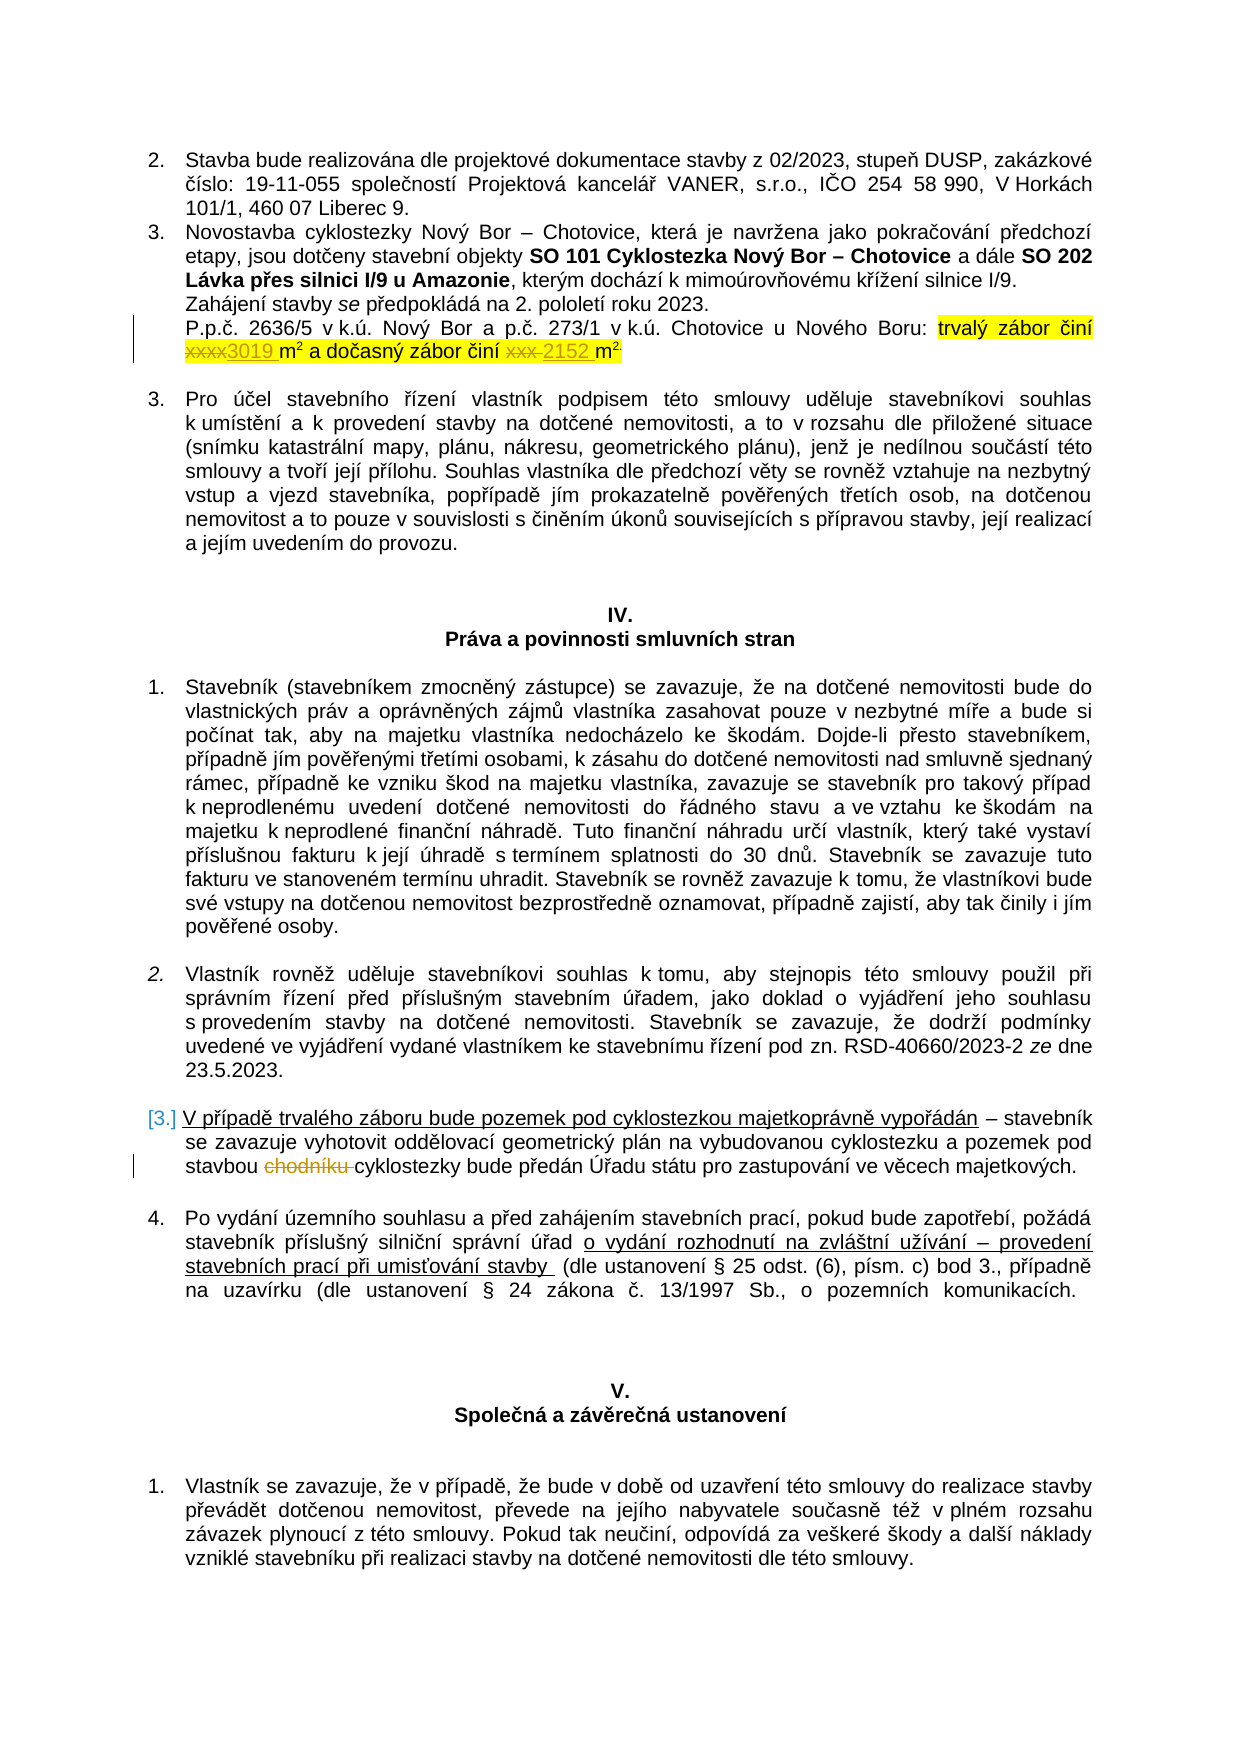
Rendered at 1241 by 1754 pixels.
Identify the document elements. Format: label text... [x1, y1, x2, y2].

text 3. Pro účel stavebního řízení vlastník podpisem této smlouvy uděluje stavebníkovi souhlas k umístění a k provedení stavby na dotčené nemovitosti, a to v rozsahu dle přiložené situace (snímku katastrální mapy, plánu, nákresu, geometrického plánu), jenž je nedílnou součástí této smlouvy a tvoří její přílohu. Souhlas vlastníka dle předchozí věty se rovněž vztahuje na nezbytný vstup a vjezd stavebníka, popřípadě jím prokazatelně pověřených třetích osob, na dotčenou nemovitost a to pouze v souvislosti s činěním úkonů souvisejících s přípravou stavby, její realizací a jejím uvedením do provozu. [148, 387, 1093, 555]
text V. [148, 1378, 1093, 1402]
text 1. Stavebník (stavebníkem zmocněný zástupce) se zavazuje, že na dotčené nemovitosti bude do vlastnických práv a oprávněných zájmů vlastníka zasahovat pouze v nezbytné míře a bude si počínat tak, aby na majetku vlastníka nedocházelo ke škodám. Dojde-li přesto stavebníkem, případně jím pověřenými třetími osobami, k zásahu do dotčené nemovitosti nad smluvně sjednaný rámec, případně ke vzniku škod na majetku vlastníka, zavazuje se stavebník pro takový případ k neprodlenému uvedení dotčené nemovitosti do řádného stavu a ve vztahu ke škodám na majetku k neprodlené finanční náhradě. Tuto finanční náhradu určí vlastník, který také vystaví příslušnou fakturu k její úhradě s termínem splatnosti do 30 dnů. Stavebník se zavazuje tuto fakturu ve stanoveném termínu uhradit. Stavebník se rovněž zavazuje k tomu, že vlastníkovi bude své vstupy na dotčenou nemovitost bezprostředně oznamovat, případně zajistí, aby tak činily i jím pověřené osoby. [148, 675, 1093, 938]
list Novostavba cyklostezky Nový Bor – Chotovice, která je navržena jako pokračování předchozí etapy, jsou dotčeny stavební objekty SO 101 Cyklostezka Nový Bor – Chotovice a dále SO 202 Lávka přes silnici I/9 u Amazonie, kterým dochází k mimoúrovňovému křížení silnice I/9. [148, 219, 1093, 291]
text Práva a povinnosti smluvních stran [148, 627, 1093, 651]
text P.p.č. 2636/5 v k.ú. Nový Bor a p.č. 273/1 v k.ú. Chotovice u Nového Boru: trvalý zábor činí m2 a dočasný zábor činí m2. [185, 315, 1093, 363]
list Vlastník rovněž uděluje stavebníkovi souhlas k tomu, aby stejnopis této smlouvy použil při správním řízení před příslušným stavebním úřadem, jako doklad o vyjádření jeho souhlasu s provedením stavby na dotčené nemovitosti. Stavebník se zavazuje, že dodrží podmínky uvedené ve vyjádření vydané vlastníkem ke stavebnímu řízení pod zn. RSD-40660/2023-2 ze dne 23.5.2023. [148, 962, 1093, 1082]
list V případě trvalého záboru bude pozemek pod cyklostezkou majetkoprávně vypořádán – stavebník se zavazuje vyhotovit oddělovací geometrický plán na vybudovanou cyklostezku a pozemek pod stavbou cyklostezky bude předán Úřadu státu pro zastupování ve věcech majetkových. [148, 1106, 1093, 1178]
text 4. Po vydání územního souhlasu a před zahájením stavebních prací, pokud bude zapotřebí, požádá stavebník příslušný silniční správní úřad o vydání rozhodnutí na zvláštní užívání – provedení stavebních prací při umisťování stavby (dle ustanovení § 25 odst. (6), písm. c) bod 3., případně na uzavírku (dle ustanovení § 24 zákona č. 13/1997 Sb., o pozemních komunikacích. [148, 1206, 1093, 1331]
text 1. Vlastník se zavazuje, že v případě, že bude v době od uzavření této smlouvy do realizace stavby převádět dotčenou nemovitost, převede na jejího nabyvatele současně též v plném rozsahu závazek plynoucí z této smlouvy. Pokud tak neučiní, odpovídá za veškeré škody a další náklady vzniklé stavebníku při realizaci stavby na dotčené nemovitosti dle této smlouvy. [148, 1474, 1093, 1570]
text Zahájení stavby se předpokládá na 2. pololetí roku 2023. [185, 291, 1093, 315]
list Stavba bude realizována dle projektové dokumentace stavby z 02/2023, stupeň DUSP, zakázkové číslo: 19-11-055 společností Projektová kancelář VANER, s.r.o., IČO 254 58 990, V Horkách 101/1, 460 07 Liberec 9. [148, 148, 1093, 219]
text IV. [148, 603, 1093, 627]
text Společná a závěrečná ustanovení [148, 1402, 1093, 1426]
